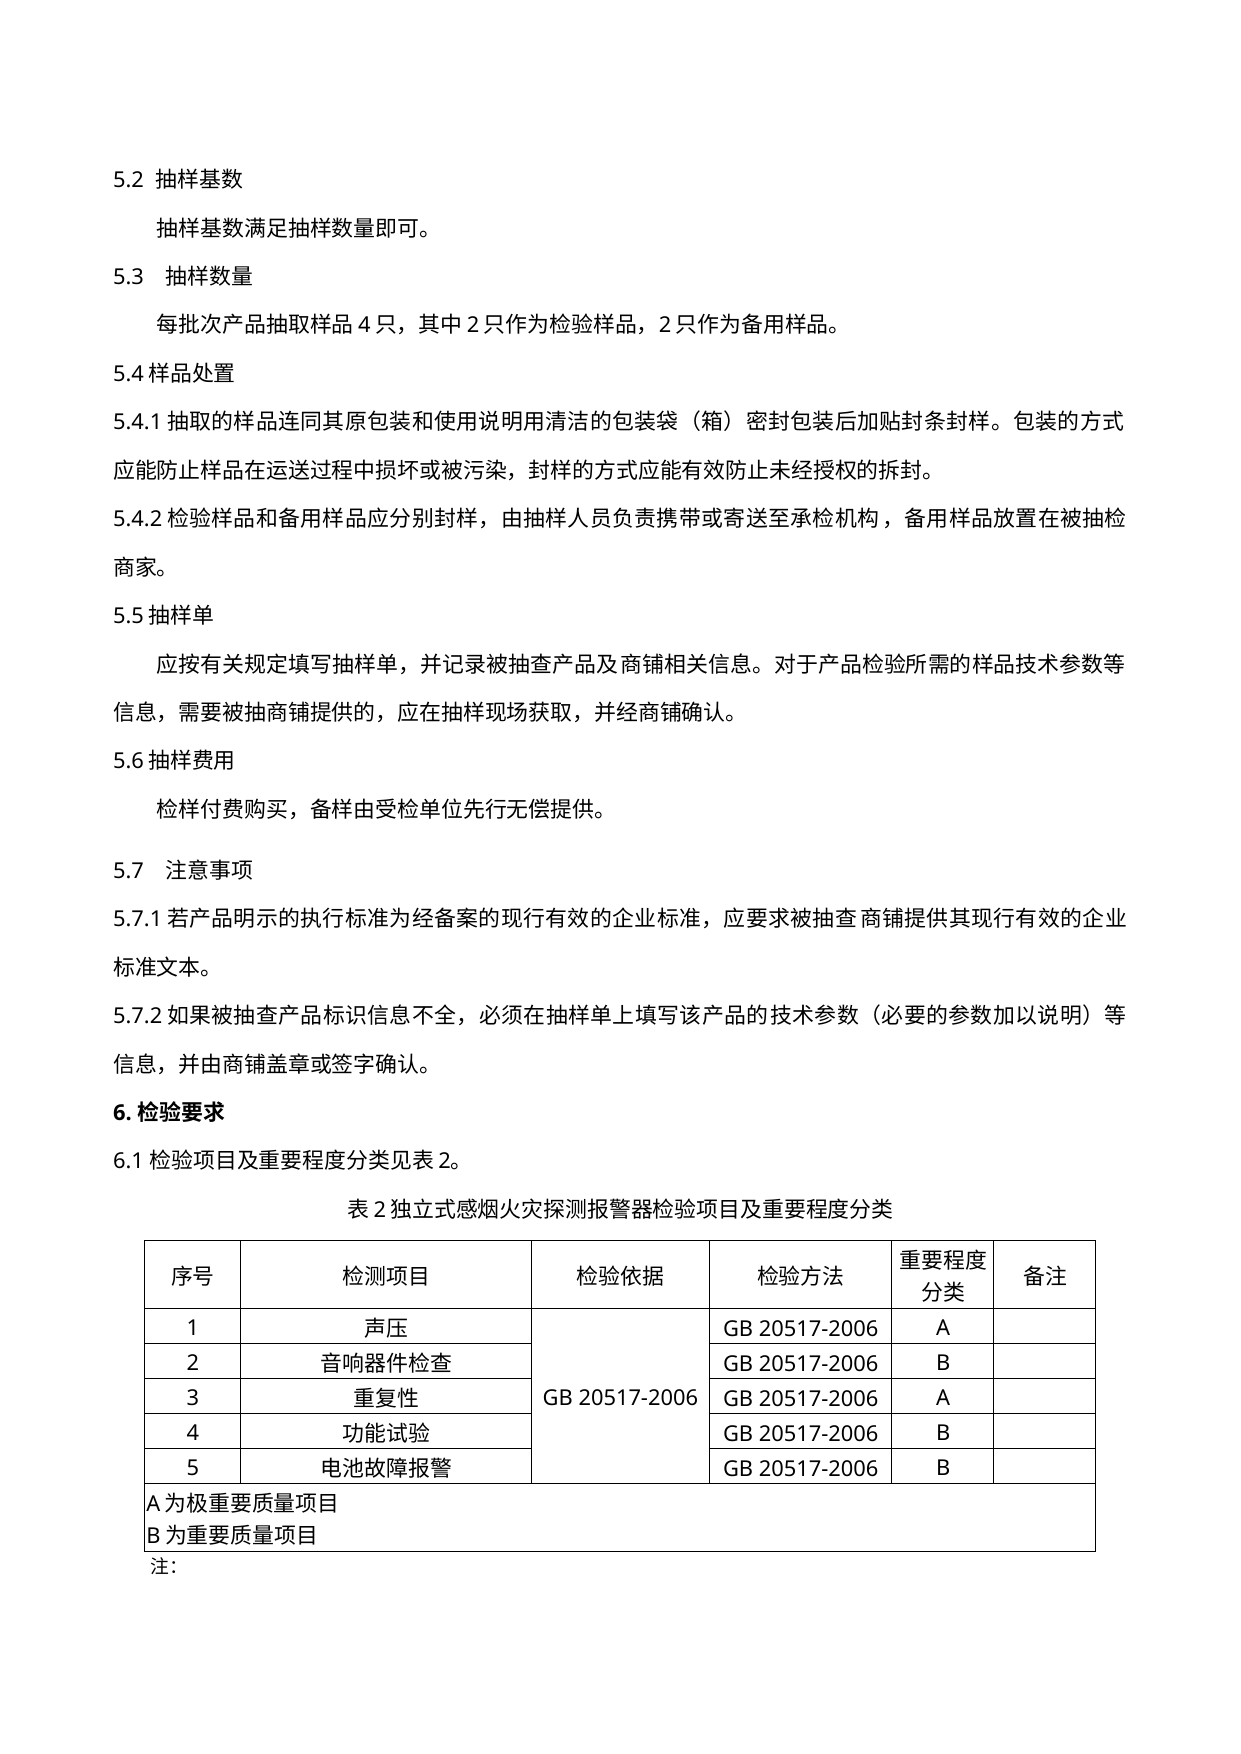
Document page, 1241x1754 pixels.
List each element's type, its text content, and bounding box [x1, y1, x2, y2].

text 检样付费购买，备样由受检单位先行无偿提供。 [113, 792, 1127, 824]
table_cell 电池故障报警 [241, 1449, 531, 1483]
table_header 备注 [994, 1241, 1095, 1307]
table_cell 5 [145, 1449, 240, 1483]
table_cell GB 20517-2006 [710, 1379, 891, 1413]
table_cell 2 [145, 1344, 240, 1378]
text 5.7 注意事项 [113, 852, 1127, 885]
text 注： [113, 1552, 1127, 1579]
table_cell GB 20517-2006 [710, 1449, 891, 1483]
table_header 检验方法 [710, 1241, 891, 1307]
table_cell 功能试验 [241, 1414, 531, 1448]
table_cell GB 20517-2006 [532, 1309, 709, 1483]
table_cell A为极重要质量项目 B为重要质量项目 [145, 1484, 1095, 1551]
text 5.4.2检验样品和备用样品应分别封样，由抽样人员负责携带或寄送至承检机构，备用样品放置在被抽检商家。 [113, 501, 1127, 582]
table_header 重要程度分类 [892, 1241, 993, 1307]
text 5.7.2如果被抽查产品标识信息不全，必须在抽样单上填写该产品的技术参数（必要的参数加以说明）等信息，并由商铺盖章或签字确认。 [113, 998, 1127, 1079]
text 6. 检验要求 [113, 1095, 1127, 1127]
text 5.7.1若产品明示的执行标准为经备案的现行有效的企业标准，应要求被抽查商铺提供其现行有效的企业标准文本。 [113, 901, 1127, 982]
text 每批次产品抽取样品4只，其中2只作为检验样品，2只作为备用样品。 [113, 307, 1127, 339]
table_cell [994, 1449, 1095, 1483]
text 5.3 抽样数量 [113, 259, 1127, 291]
table_cell 4 [145, 1414, 240, 1448]
text 抽样基数满足抽样数量即可。 [113, 210, 1127, 243]
table_cell 1 [145, 1309, 240, 1343]
text 应按有关规定填写抽样单，并记录被抽查产品及商铺相关信息。对于产品检验所需的样品技术参数等信息，需要被抽商铺提供的，应在抽样现场获取，并经商铺确认。 [113, 646, 1127, 727]
table_cell GB 20517-2006 [710, 1414, 891, 1448]
table_header 检验依据 [532, 1241, 709, 1307]
table_cell [994, 1414, 1095, 1448]
subtitle 表2独立式感烟火灾探测报警器检验项目及重要程度分类 [113, 1192, 1127, 1224]
table_cell B [892, 1344, 993, 1378]
text 5.2 抽样基数 [113, 162, 1127, 194]
table_cell B [892, 1414, 993, 1448]
table_cell 重复性 [241, 1379, 531, 1413]
table_cell B [892, 1449, 993, 1483]
table_cell [994, 1309, 1095, 1343]
table_cell 3 [145, 1379, 240, 1413]
table_cell [994, 1344, 1095, 1378]
table_header 序号 [145, 1241, 240, 1307]
table_header 检测项目 [241, 1241, 531, 1307]
text 5.4样品处置 [113, 355, 1127, 388]
table_cell 声压 [241, 1309, 531, 1343]
text 6.1 检验项目及重要程度分类见表2。 [113, 1143, 1127, 1176]
text 5.5抽样单 [113, 598, 1127, 630]
table_cell GB 20517-2006 [710, 1344, 891, 1378]
text 5.4.1抽取的样品连同其原包装和使用说明用清洁的包装袋（箱）密封包装后加贴封条封样。包装的方式应能防止样品在运送过程中损坏或被污染，封样的方式应能有效防止未经授权的拆封。 [113, 404, 1127, 485]
text 5.6抽样费用 [113, 743, 1127, 776]
table_cell [994, 1379, 1095, 1413]
table_cell 音响器件检查 [241, 1344, 531, 1378]
table_cell A [892, 1379, 993, 1413]
table_cell A [892, 1309, 993, 1343]
table_cell GB 20517-2006 [710, 1309, 891, 1343]
